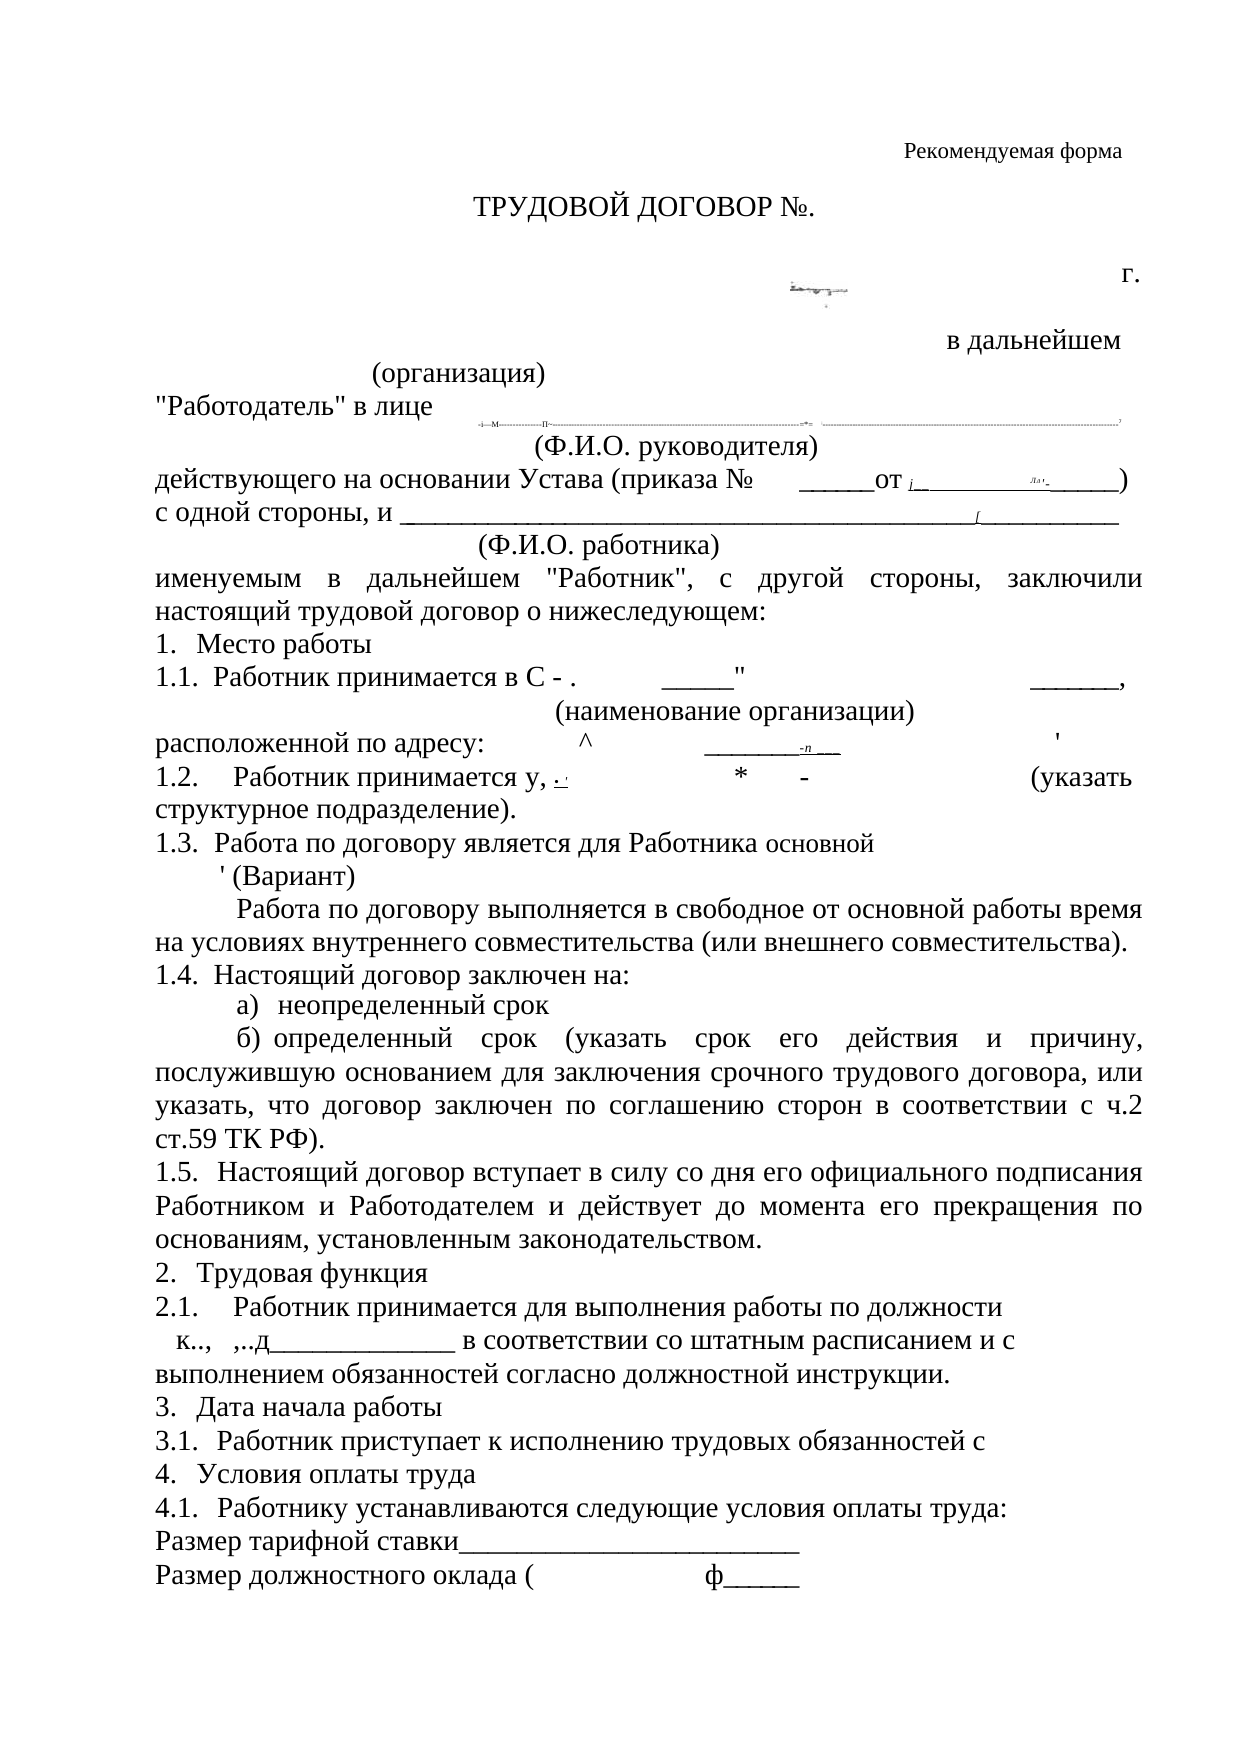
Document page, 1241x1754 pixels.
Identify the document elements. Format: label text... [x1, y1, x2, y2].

text Работа по договору выполняется в свободное от основной работы время на условиях внутреннего совместительства (или внешнего совместительства). [155, 892, 1144, 958]
text (наименование организации) [555, 693, 1144, 727]
list Работнику устанавливаются следующие условия оплаты труда: [155, 1490, 1144, 1524]
list Место работы [155, 627, 1144, 661]
text к.., ,..д в соответствии со штатным расписанием и с [176, 1323, 1144, 1356]
text (организация) [372, 359, 1144, 388]
text г. [1121, 259, 1141, 288]
text Размер должностного оклада ( ф [155, 1557, 1144, 1591]
list Работник приступает к исполнению трудовых обязанностей с [155, 1423, 1144, 1457]
list Работник принимается у, • ' * - (указать [155, 759, 1144, 793]
text структурное подразделение). [155, 793, 1144, 826]
text действующего на основании Устава (приказа № от j__ Лл'- ) [155, 462, 1144, 495]
picture [790, 281, 848, 309]
text Рекомендуемая форма [903, 140, 1123, 163]
text в дальнейшем [155, 326, 1121, 356]
list Условия оплаты труда [155, 1457, 1144, 1490]
text (Ф.И.О. работника) [478, 528, 1144, 561]
text именуемым в дальнейшем "Работник", с другой стороны, заключили настоящий трудовой договор о нижеследующем: [155, 561, 1144, 627]
text выполнением обязанностей согласно должностной инструкции. [155, 1356, 1144, 1390]
list Настоящий договор заключен на: [155, 958, 1144, 991]
list Дата начала работы [155, 1390, 1144, 1423]
text (Ф.И.О. руководителя) [534, 429, 1144, 462]
list Работник принимается для выполнения работы по должности [155, 1289, 1144, 1323]
text ТРУДОВОЙ ДОГОВОР №. [108, 193, 1180, 222]
text "Работодатель" в лице [155, 392, 1144, 421]
text б) определенный срок (указать срок его действия и причину, послужившую основанием для заключения срочного трудового договора, или указать, что договор заключен по соглашению сторон в соответствии с ч.2 ст.59 ТК РФ). [155, 1021, 1144, 1155]
list Трудовая функция [155, 1256, 1144, 1289]
text а) неопределенный срок [155, 991, 1144, 1020]
text с одной стороны, и [ [155, 495, 1144, 528]
text Размер тарифной ставки [155, 1524, 1144, 1557]
list Работник принимается в С - . " , [155, 661, 1144, 693]
list Настоящий договор вступает в силу со дня его официального подписания Работником и Работодателем и действует до момента его прекращения по основаниям, установленным законодательством. [155, 1155, 1144, 1256]
text расположенной по адресу: ^ -п ___ ' [155, 727, 1144, 759]
list Работа по договору является для Работника основной ' (Вариант) [155, 826, 883, 892]
